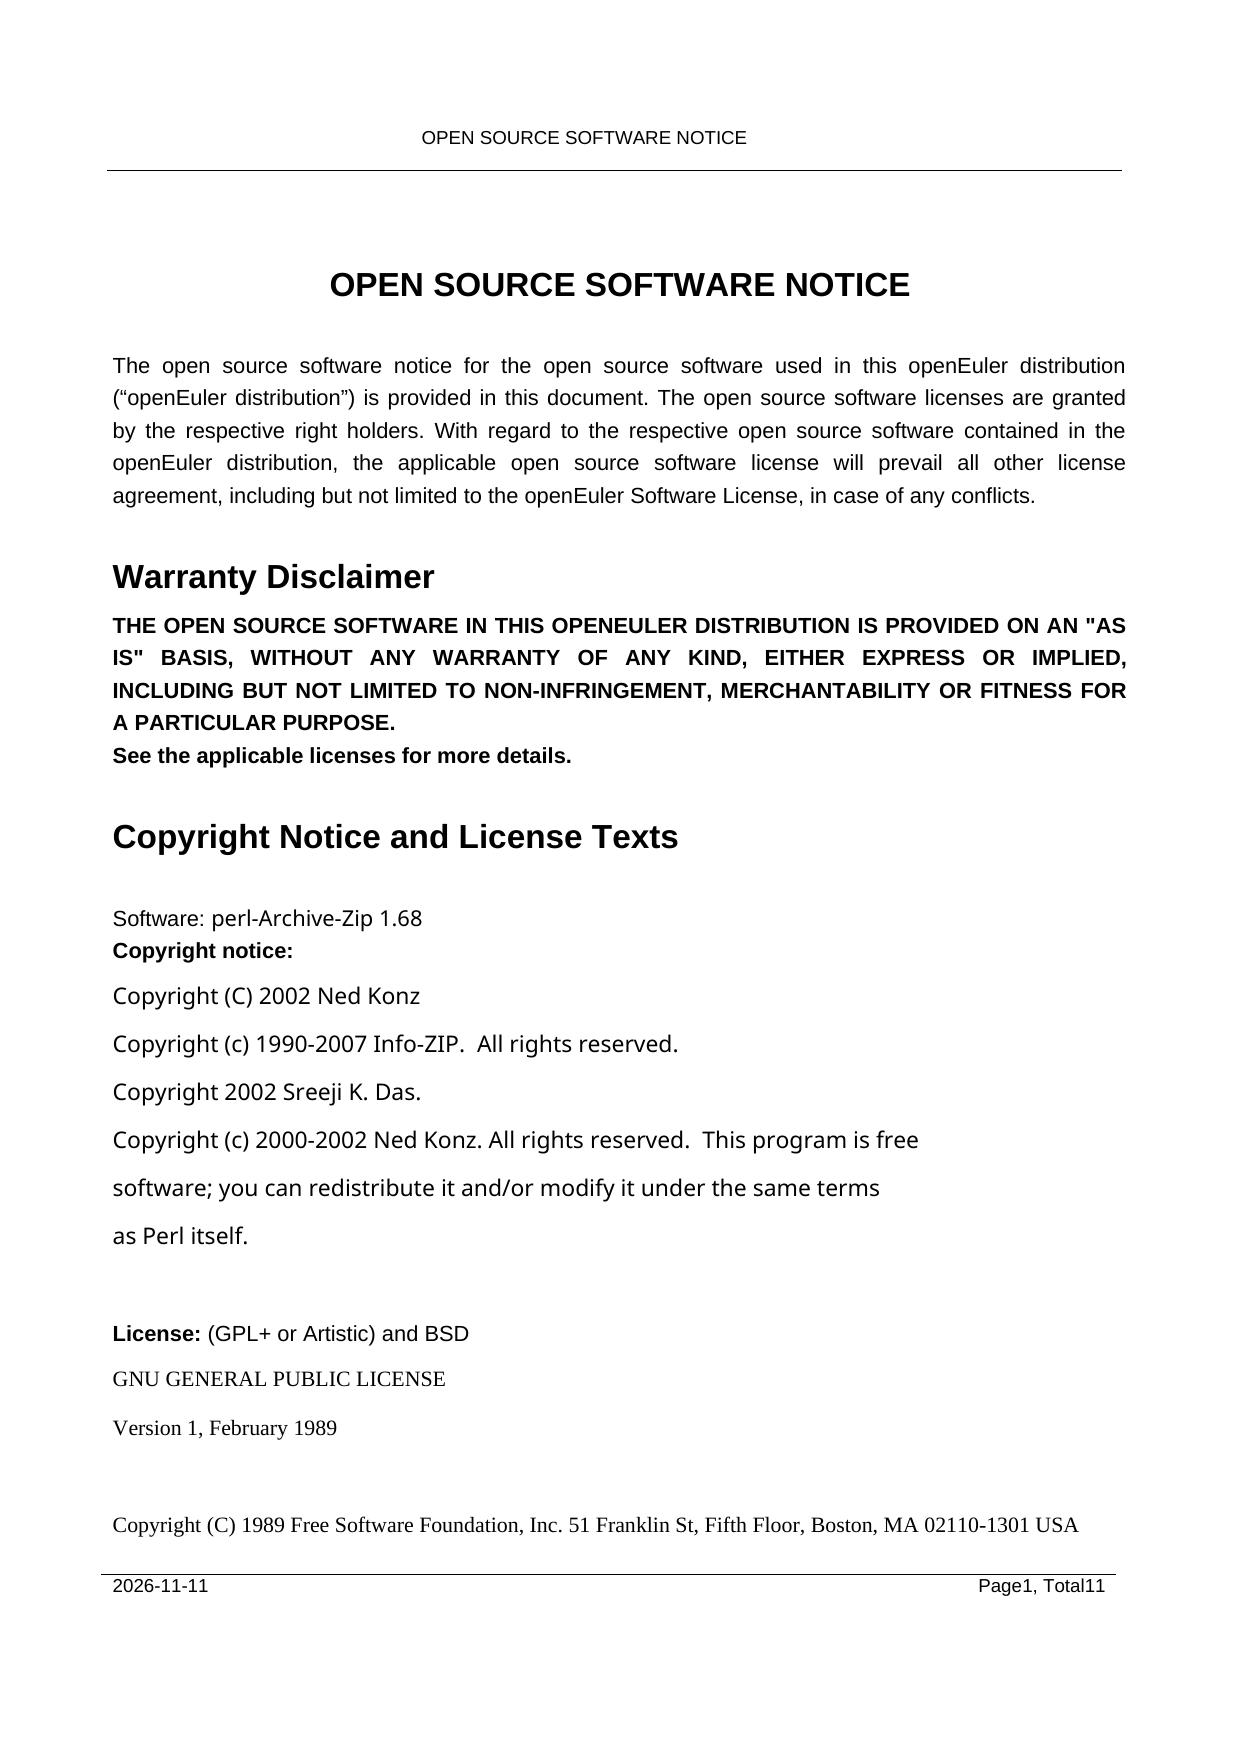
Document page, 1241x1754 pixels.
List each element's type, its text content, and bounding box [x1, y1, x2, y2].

text OPEN SOURCE SOFTWARE NOTICE [112, 251, 1128, 316]
text The open source software notice for the open source software used in this openEuler distribution (“openEuler distribution”) is provided in this document. The open source software licenses are granted by the respective right holders. With regard to the respective open source software contained in the openEuler distribution, the applicable open source software license will prevail all other license agreement, including but not limited to the openEuler Software License, in case of any conflicts. [112, 349, 1128, 511]
text as Perl itself. [112, 1220, 1128, 1301]
text Copyright (c) 1990-2007 Info-ZIP. All rights reserved. [112, 1027, 1128, 1060]
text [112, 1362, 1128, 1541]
text software; you can redistribute it and/or modify it under the same terms [112, 1172, 1128, 1204]
text Copyright 2002 Sreeji K. Das. [112, 1075, 1128, 1108]
text Copyright (c) 2000-2002 Ned Konz. All rights reserved. This program is free [112, 1123, 1128, 1156]
text Copyright Notice and License Texts [112, 804, 1128, 869]
text Software: perl-Archive-Zip 1.68 [112, 901, 1128, 934]
text Copyright notice: [112, 934, 1128, 966]
text Copyright (C) 2002 Ned Konz [112, 979, 1128, 1012]
text Warranty Disclaimer [112, 544, 1128, 609]
text License: (GPL+ or Artistic) and BSD [112, 1317, 1128, 1350]
text THE OPEN SOURCE SOFTWARE IN THIS OPENEULER DISTRIBUTION IS PROVIDED ON AN "AS IS" BASIS, WITHOUT ANY WARRANTY OF ANY KIND, EITHER EXPRESS OR IMPLIED, INCLUDING BUT NOT LIMITED TO NON-INFRINGEMENT, MERCHANTABILITY OR FITNESS FOR A PARTICULAR PURPOSE. See the applicable licenses for more details. [112, 609, 1128, 771]
